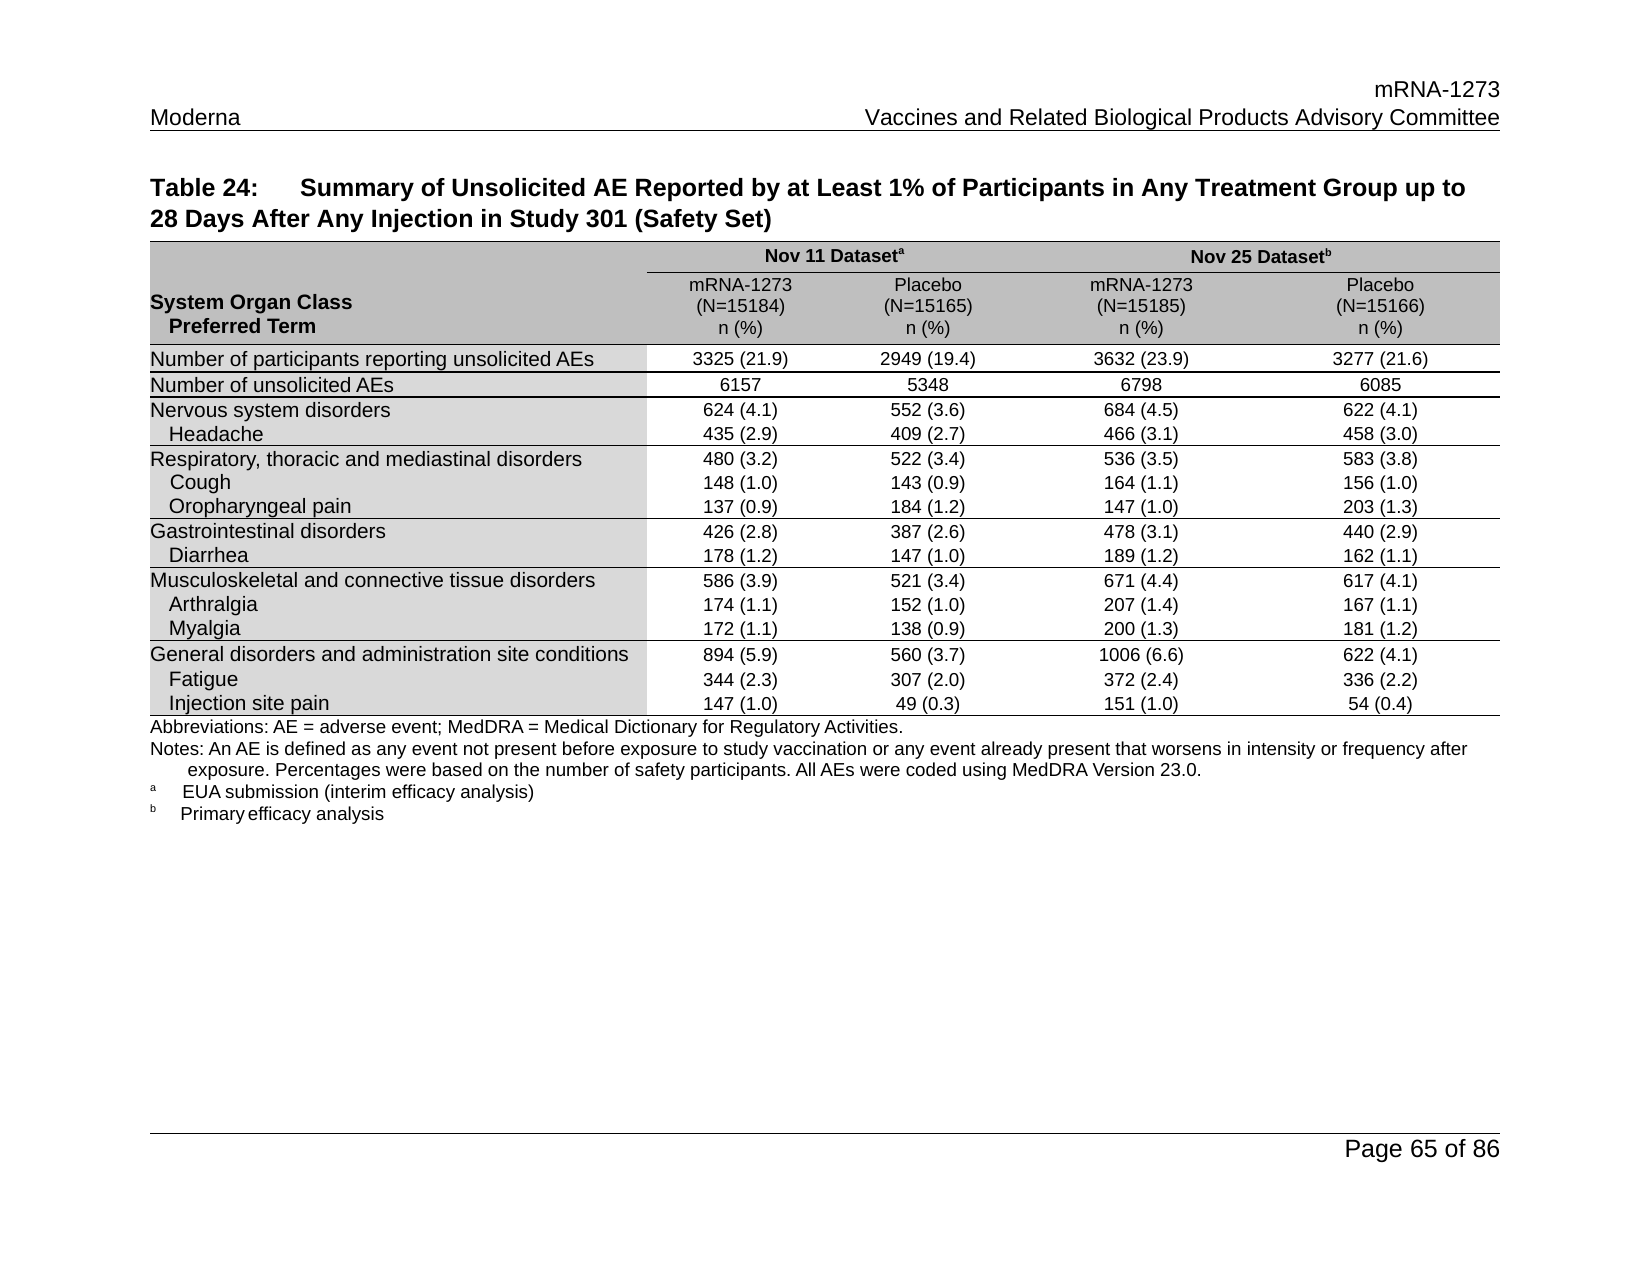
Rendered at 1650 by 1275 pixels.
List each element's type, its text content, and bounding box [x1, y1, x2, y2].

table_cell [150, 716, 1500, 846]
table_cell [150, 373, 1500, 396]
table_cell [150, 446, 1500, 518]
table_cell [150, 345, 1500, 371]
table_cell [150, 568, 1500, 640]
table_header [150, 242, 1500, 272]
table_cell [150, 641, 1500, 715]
text Table 24: Summary of Unsolicited AE Reported by at Least 1% of Participants in Any Treatment Group up to 28 Days After Any Injection in Study 301 (Safety Set) [150, 173, 1500, 232]
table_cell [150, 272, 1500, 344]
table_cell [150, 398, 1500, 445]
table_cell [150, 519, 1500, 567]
